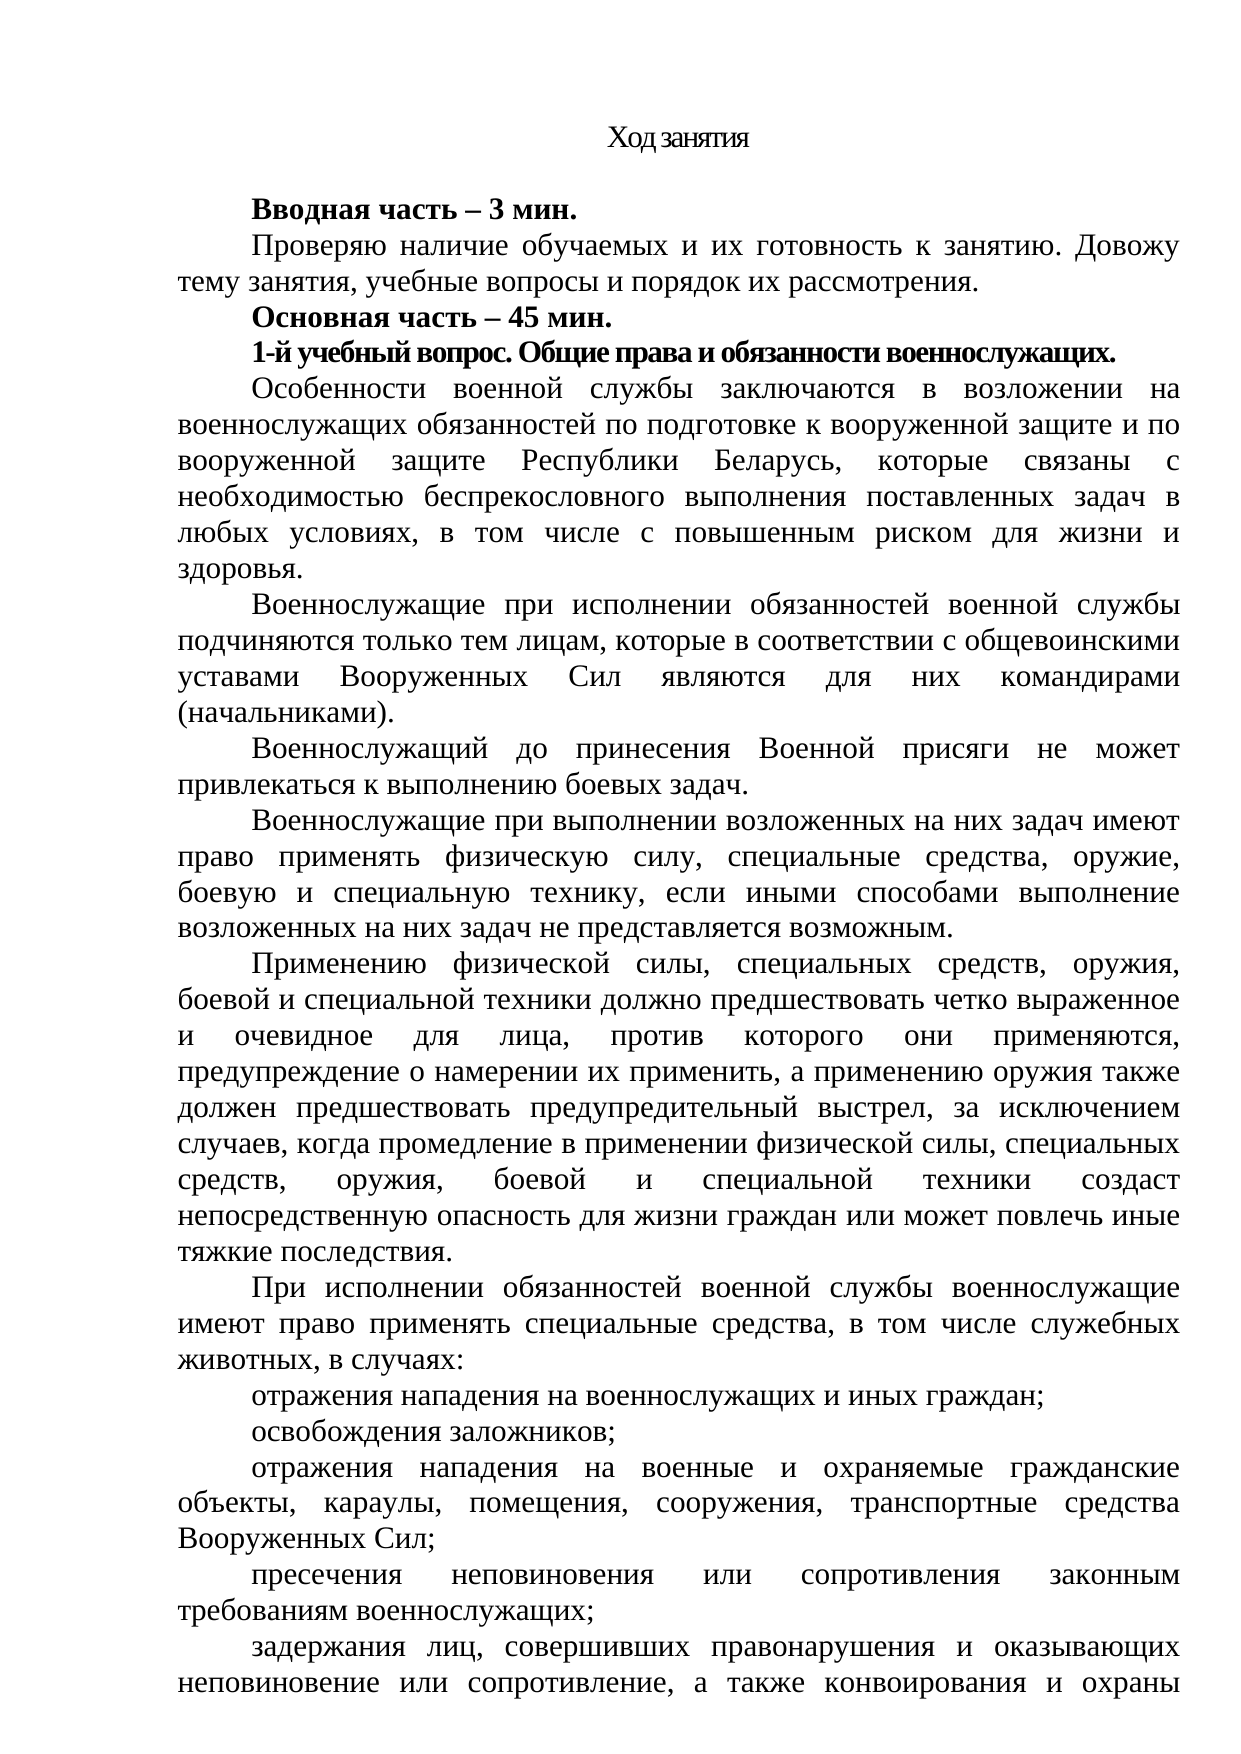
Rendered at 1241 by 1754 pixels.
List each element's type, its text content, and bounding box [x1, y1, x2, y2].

text Ход занятия [177, 118, 1181, 154]
text Проверяю наличие обучаемых и их готовность к занятию. Довожу тему занятия, учебные вопросы и порядок их рассмотрения. [177, 226, 1181, 298]
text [177, 1627, 1181, 1699]
text Применению физической силы, специальных средств, оружия, боевой и специальной техники должно предшествовать четко выраженное и очевидное для лица, против которого они применяются, предупреждение о намерении их применить, а применению оружия также должен предшествовать предупредительный выстрел, за исключением случаев, когда промедление в применении физической силы, специальных средств, оружия, боевой и специальной техники создаст непосредственную опасность для жизни граждан или может повлечь иные тяжкие последствия. [177, 945, 1181, 1268]
text Основная часть – 45 мин. [177, 298, 1152, 334]
text При исполнении обязанностей военной службы военнослужащие имеют право применять специальные средства, в том числе служебных животных, в случаях: [177, 1268, 1181, 1376]
text отражения нападения на военнослужащих и иных граждан; [177, 1376, 1181, 1412]
text Военнослужащие при исполнении обязанностей военной службы подчиняются только тем лицам, которые в соответствии с общевоинскими уставами Вооруженных Сил являются для них командирами (начальниками). [177, 585, 1181, 729]
text освобождения заложников; [177, 1412, 1181, 1448]
text пресечения неповиновения или сопротивления законным требованиям военнослужащих; [177, 1556, 1181, 1627]
text 1-й учебный вопрос. Общие права и обязанности военнослужащих. [177, 334, 1181, 370]
text Вводная часть – 3 мин. [177, 190, 1181, 226]
text отражения нападения на военные и охраняемые гражданские объекты, караулы, помещения, сооружения, транспортные средства Вооруженных Сил; [177, 1448, 1181, 1556]
text Особенности военной службы заключаются в возложении на военнослужащих обязанностей по подготовке к вооруженной защите и по вооруженной защите Республики Беларусь, которые связаны с необходимостью беспрекословного выполнения поставленных задач в любых условиях, в том числе с повышенным риском для жизни и здоровья. [177, 370, 1181, 585]
text Военнослужащие при выполнении возложенных на них задач имеют право применять физическую силу, специальные средства, оружие, боевую и специальную технику, если иными способами выполнение возложенных на них задач не представляется возможным. [177, 801, 1181, 945]
text Военнослужащий до принесения Военной присяги не может привлекаться к выполнению боевых задач. [177, 729, 1181, 801]
